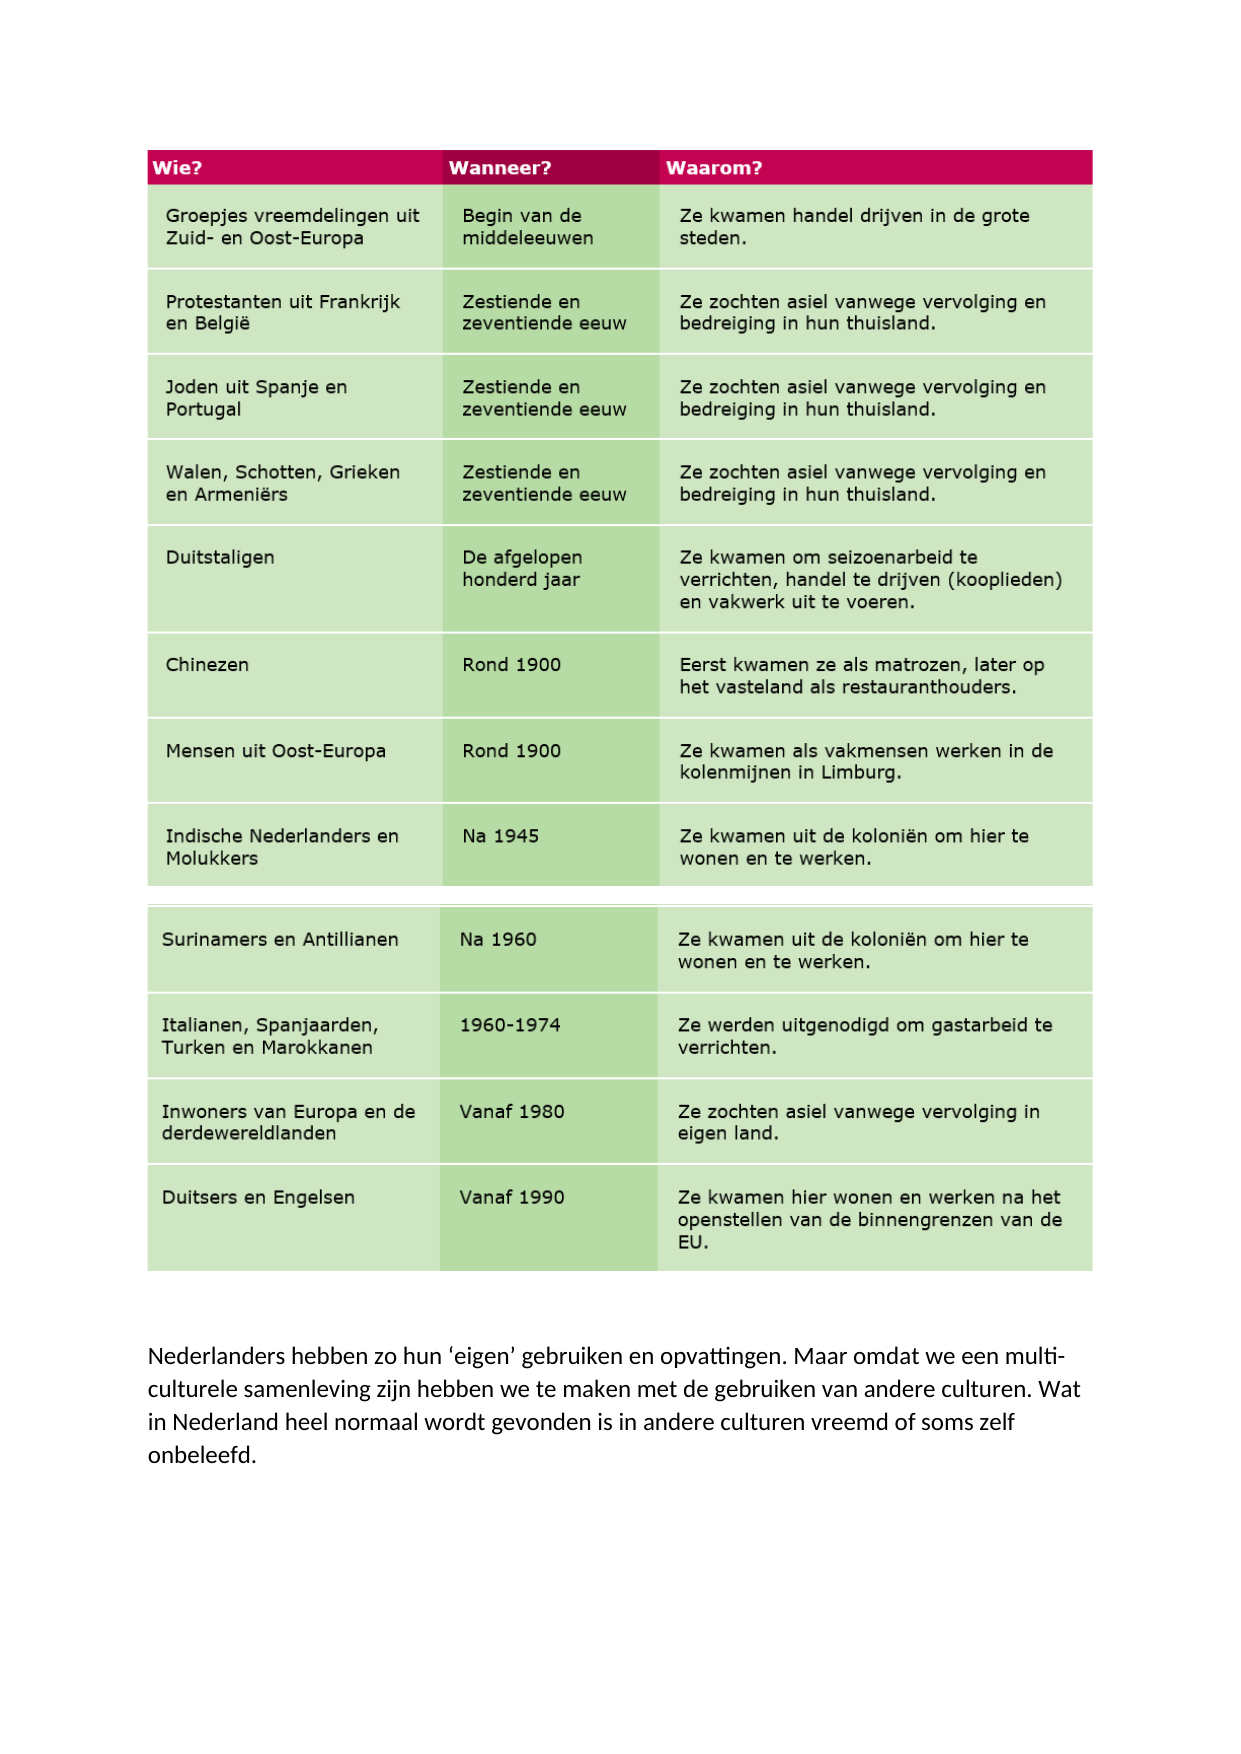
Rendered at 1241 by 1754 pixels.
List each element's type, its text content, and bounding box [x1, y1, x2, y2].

text Nederlanders hebben zo hun ‘eigen’ gebruiken en opvattingen. Maar omdat we een multi-culturele samenleving zijn hebben we te maken met de gebruiken van andere culturen. Wat in Nederland heel normaal wordt gevonden is in andere culturen vreemd of soms zelf onbeleefd. [148, 1340, 1093, 1469]
